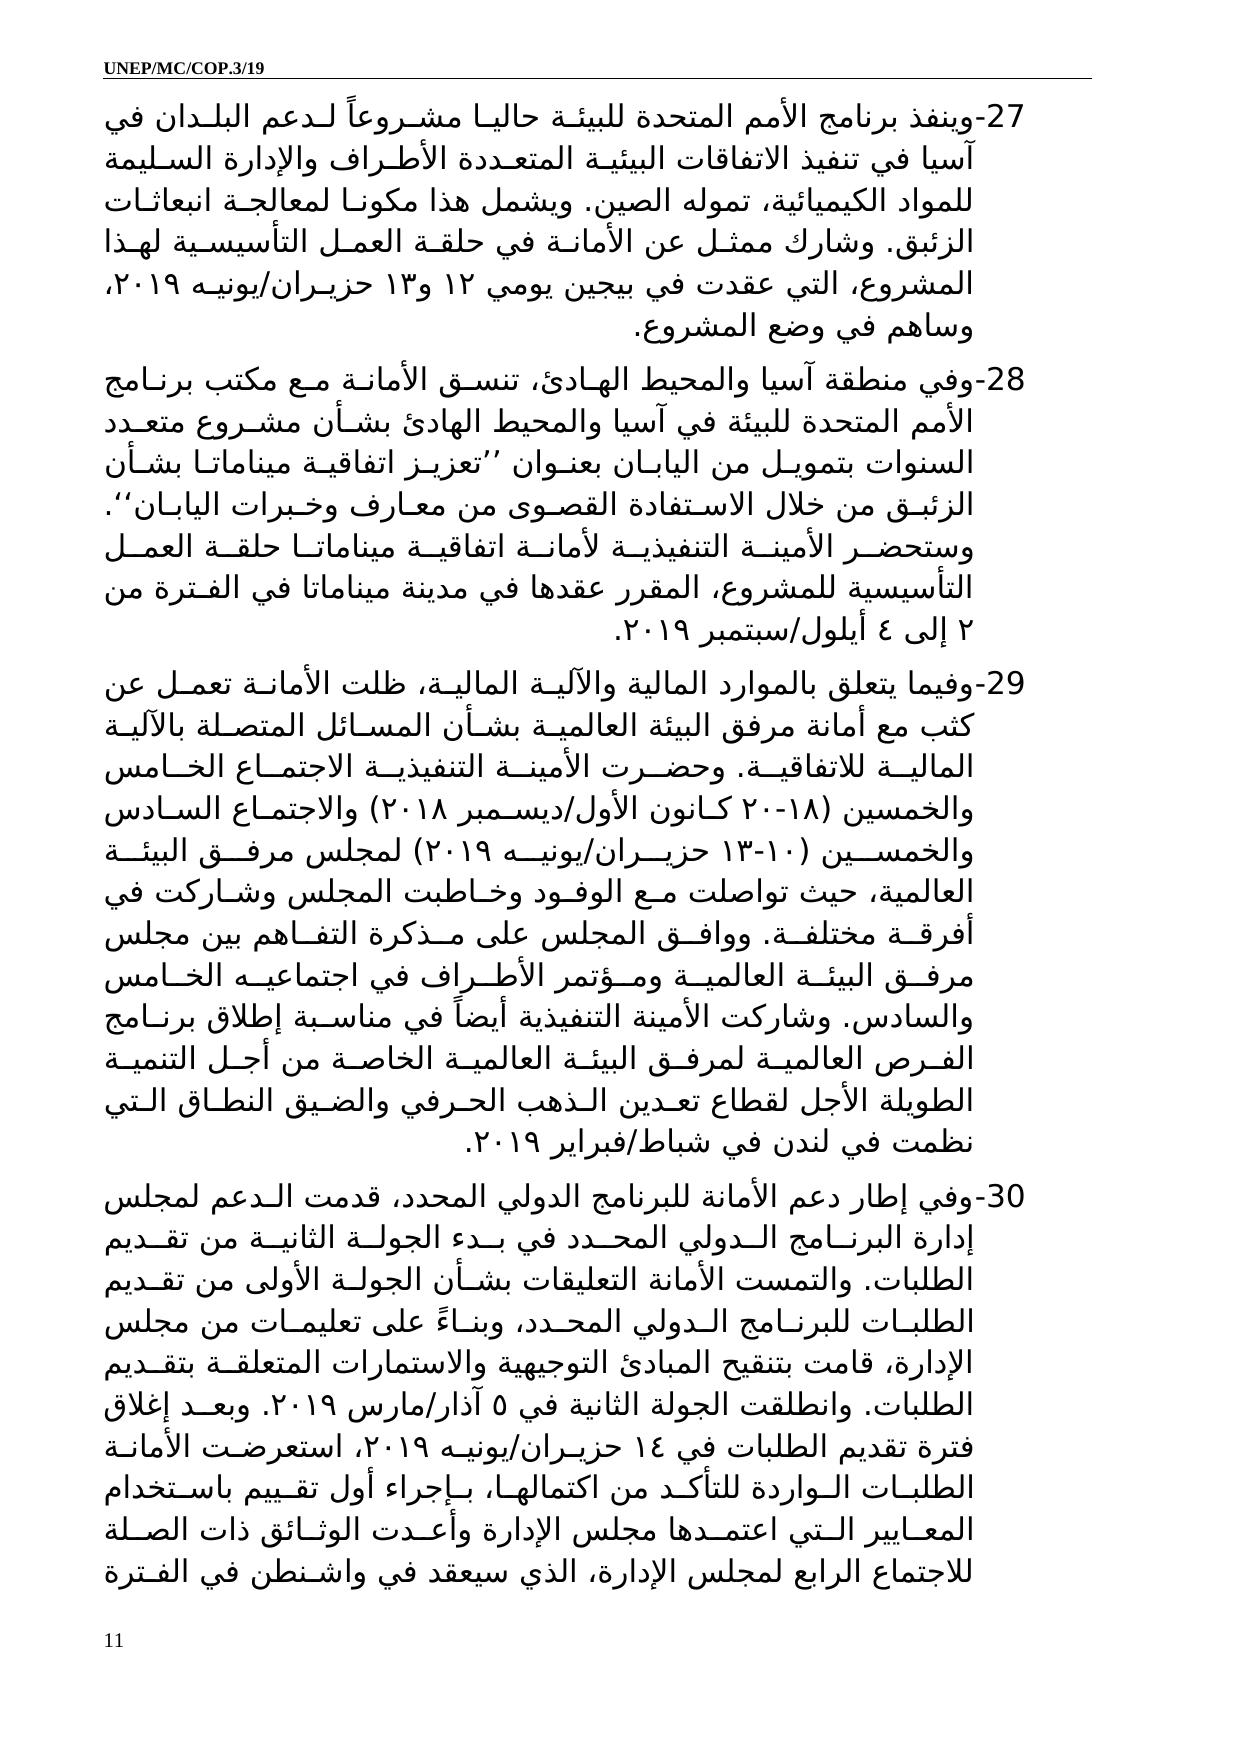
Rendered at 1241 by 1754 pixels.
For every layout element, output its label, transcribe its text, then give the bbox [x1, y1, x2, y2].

list وينفذ برنامج الأمم المتحدة للبيئة حاليا مشروعاً لدعم البلدان في آسيا في تنفيذ الاتفاقات البيئية المتعددة الأطراف والإدارة السليمة للمواد الكيميائية، تموله الصين. ويشمل هذا مكونا لمعالجة انبعاثات الزئبق. وشارك ممثل عن الأمانة في حلقة العمل التأسيسية لهذا المشروع، التي عقدت في بيجين يومي ١٢ و١٣ حزيران/يونيه ٢٠١٩، وساهم في وضع المشروع. [103, 94, 974, 344]
list وفيما يتعلق بالموارد المالية والآلية المالية، ظلت الأمانة تعمل عن كثب مع أمانة مرفق البيئة العالمية بشأن المسائل المتصلة بالآلية المالية للاتفاقية. وحضرت الأمينة التنفيذية الاجتماع الخامس والخمسين (١٨-٢٠ كانون الأول/ديسمبر ٢٠١٨) والاجتماع السادس والخمسين (١٠-١٣ حزيران/يونيه ٢٠١٩) لمجلس مرفق البيئة العالمية، حيث تواصلت مع الوفود وخاطبت المجلس وشاركت في أفرقة مختلفة. ووافق المجلس على مذكرة التفاهم بين مجلس مرفق البيئة العالمية ومؤتمر الأطراف في اجتماعيه الخامس والسادس. وشاركت الأمينة التنفيذية أيضاً في مناسبة إطلاق برنامج الفرص العالمية لمرفق البيئة العالمية الخاصة من أجل التنمية الطويلة الأجل لقطاع تعدين الذهب الحرفي والضيق النطاق التي نظمت في لندن في شباط/فبراير ٢٠١٩. [103, 661, 974, 1161]
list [103, 1174, 974, 1590]
list وفي منطقة آسيا والمحيط الهادئ، تنسق الأمانة مع مكتب برنامج الأمم المتحدة للبيئة في آسيا والمحيط الهادئ بشأن مشروع متعدد السنوات بتمويل من اليابان بعنوان ’’تعزيز اتفاقية ميناماتا بشأن الزئبق من خلال الاستفادة القصوى من معارف وخبرات اليابان‘‘. وستحضر الأمينة التنفيذية لأمانة اتفاقية ميناماتا حلقة العمل التأسيسية للمشروع، المقرر عقدها في مدينة ميناماتا في الفترة من ٢ إلى ٤ أيلول/سبتمبر ٢٠١٩. [103, 357, 974, 649]
